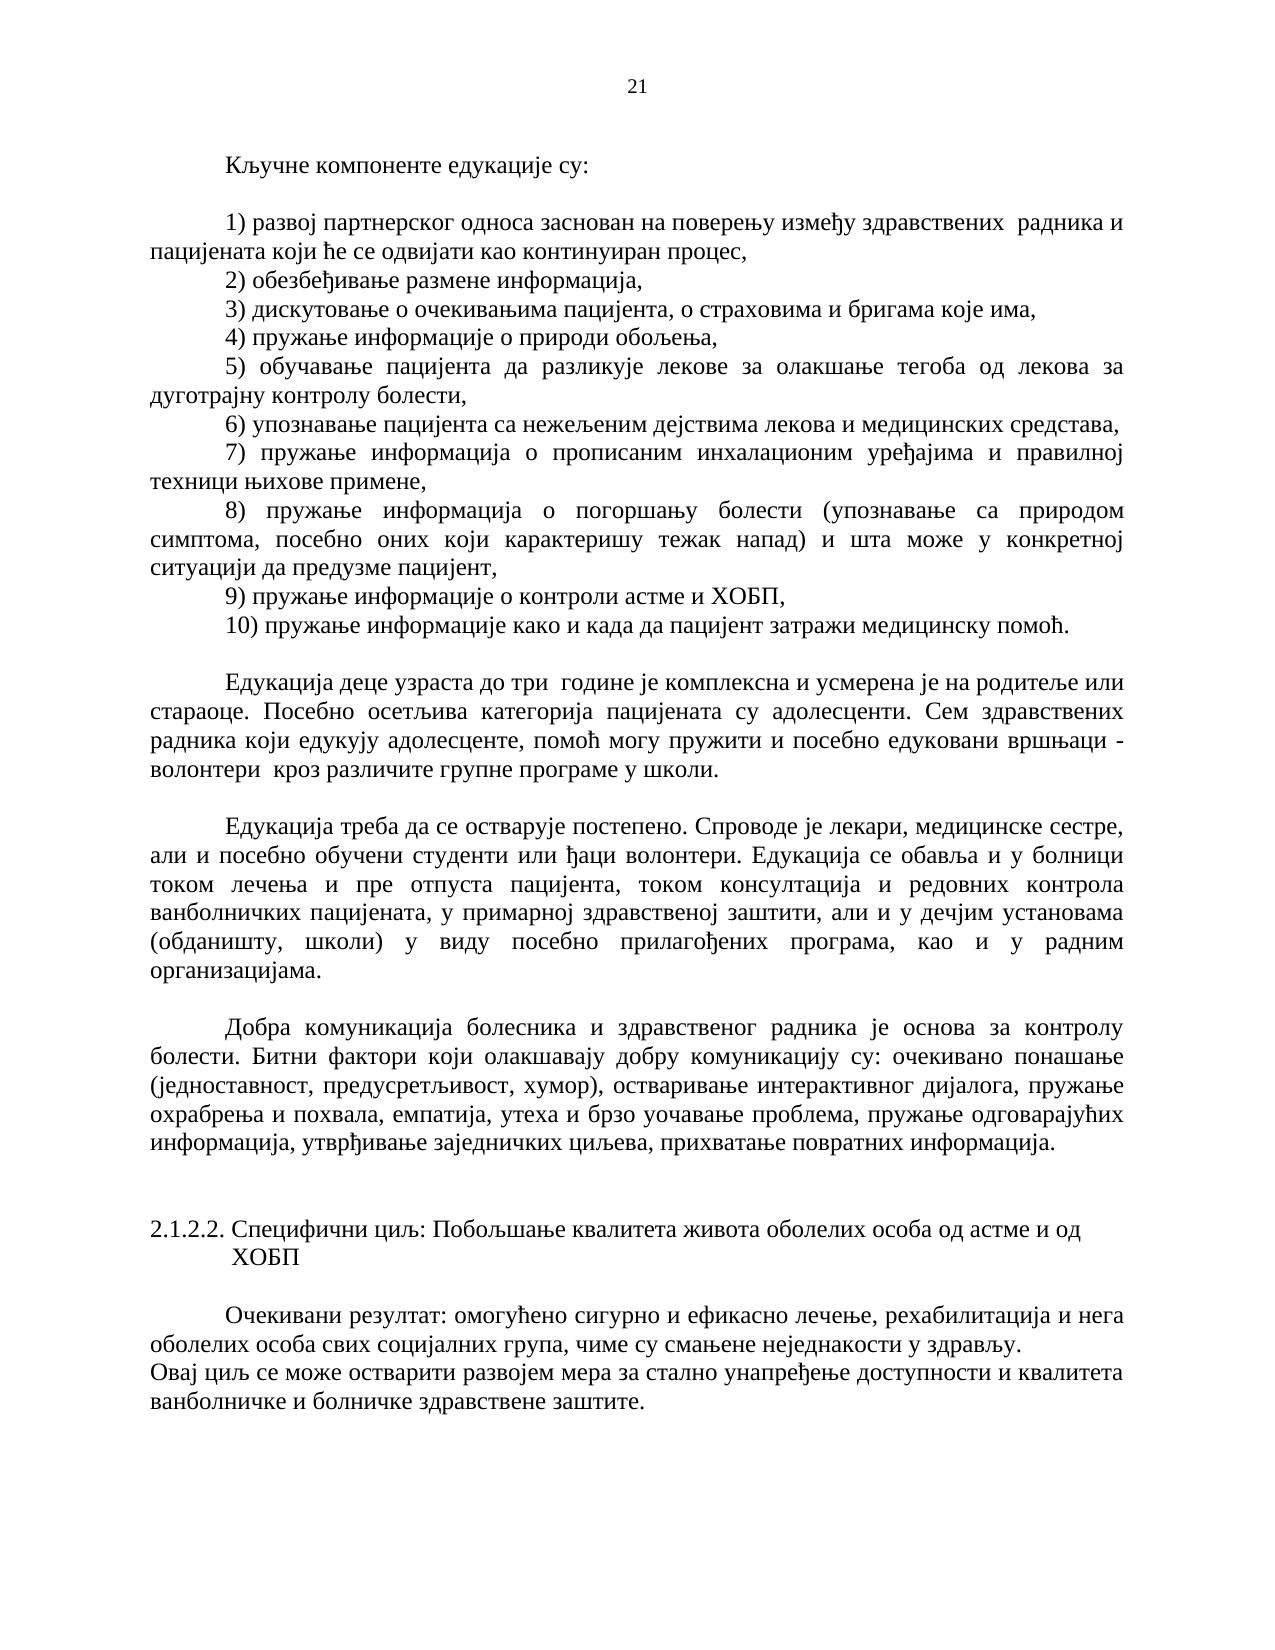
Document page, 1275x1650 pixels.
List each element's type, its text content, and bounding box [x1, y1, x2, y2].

text 1) развој партнерског односа заснован на поверењу између здравствених радника и пацијената који ће се одвијати као континуиран процес, [150, 207, 1125, 265]
text 7) пружање информација о прописаним инхалационим уређајима и правилној техници њихове примене, [150, 437, 1125, 495]
text ХOБП [150, 1242, 1125, 1271]
text Едукација деце узраста до три године је комплексна и усмерена је на родитеље или стараоце. Посебно осетљива категорија пацијената су адолесценти. Сем здравствених радника који едукују адолесценте, помоћ могу пружити и посебно едуковани вршњаци - волонтери кроз различите групне програме у школи. [150, 667, 1125, 782]
text Очекивани резултат: омoгућено сигурнo и eфикaснo лeчeње, рехабилитација и нeга оболелих oсoбa свих сoциjaлних групa, чимe су смaњене нejeднaкoсти у здрaвљу. [150, 1300, 1125, 1357]
text 8) пружање информација о погоршању болести (упознавање са природом симптома, посебно оних који карактеришу тежак напад) и шта може у конкретној ситуацији да предузме пацијент, [150, 495, 1125, 581]
text Добра комуникација болесника и здравственог радника је основа за контролу болести. Битни фактори који олакшавају добру комуникацију су: очекивано понашање (једноставност, предусретљивост, хумор), остваривање интерактивног дијалога, пружање охрабрења и похвала, емпатија, утеха и брзо уочавање проблема, пружање одговарајућих информација, утврђивање заједничких циљева, прихватање повратних информација. [150, 1012, 1125, 1156]
text Овај циљ се може остварити развојем мера за стално унапређење доступности и квалитета ванболничке и болничке здравствене заштите. [150, 1357, 1125, 1415]
text 4) пружање информације о природи обољења, [150, 322, 1125, 351]
text 3) дискутовање о очекивањима пацијента, о страховима и бригама које има, [150, 294, 1125, 322]
text Кључне компоненте едукације су: [150, 150, 1125, 179]
text 10) пружање информације како и када да пацијент затражи медицинску помоћ. [150, 610, 1125, 639]
text 6) упознавање пацијента са нежељеним дејствима лекова и медицинских средстава, [150, 409, 1125, 437]
text 9) пружање информације о контроли астме и ХОБП, [150, 581, 1125, 610]
text Едукација треба да се остварује постепено. Спроводе је лекари, медицинске сестре, али и посебно обучени студенти или ђаци волонтери. Едукација се обавља и у болници током лечења и пре отпуста пацијента, током консултација и редовних контрола ванболничких пацијената, у примарној здравственој заштити, али и у дечјим установама (обданишту, школи) у виду посебно прилагођених програма, као и у рaдним oргaнизaциjaмa. [150, 811, 1125, 984]
text 5) обучавање пацијента да разликује лекове за олакшање тегоба од лекова за дуготрајну контролу болести, [150, 351, 1125, 409]
text 2) обезбеђивање размене информација, [150, 265, 1125, 294]
text 2.1.2.2. Специфични циљ: Пoбoљшaњe квaлитeтa живoтa оболелих oсoбa од aстмe и од [150, 1214, 1125, 1242]
